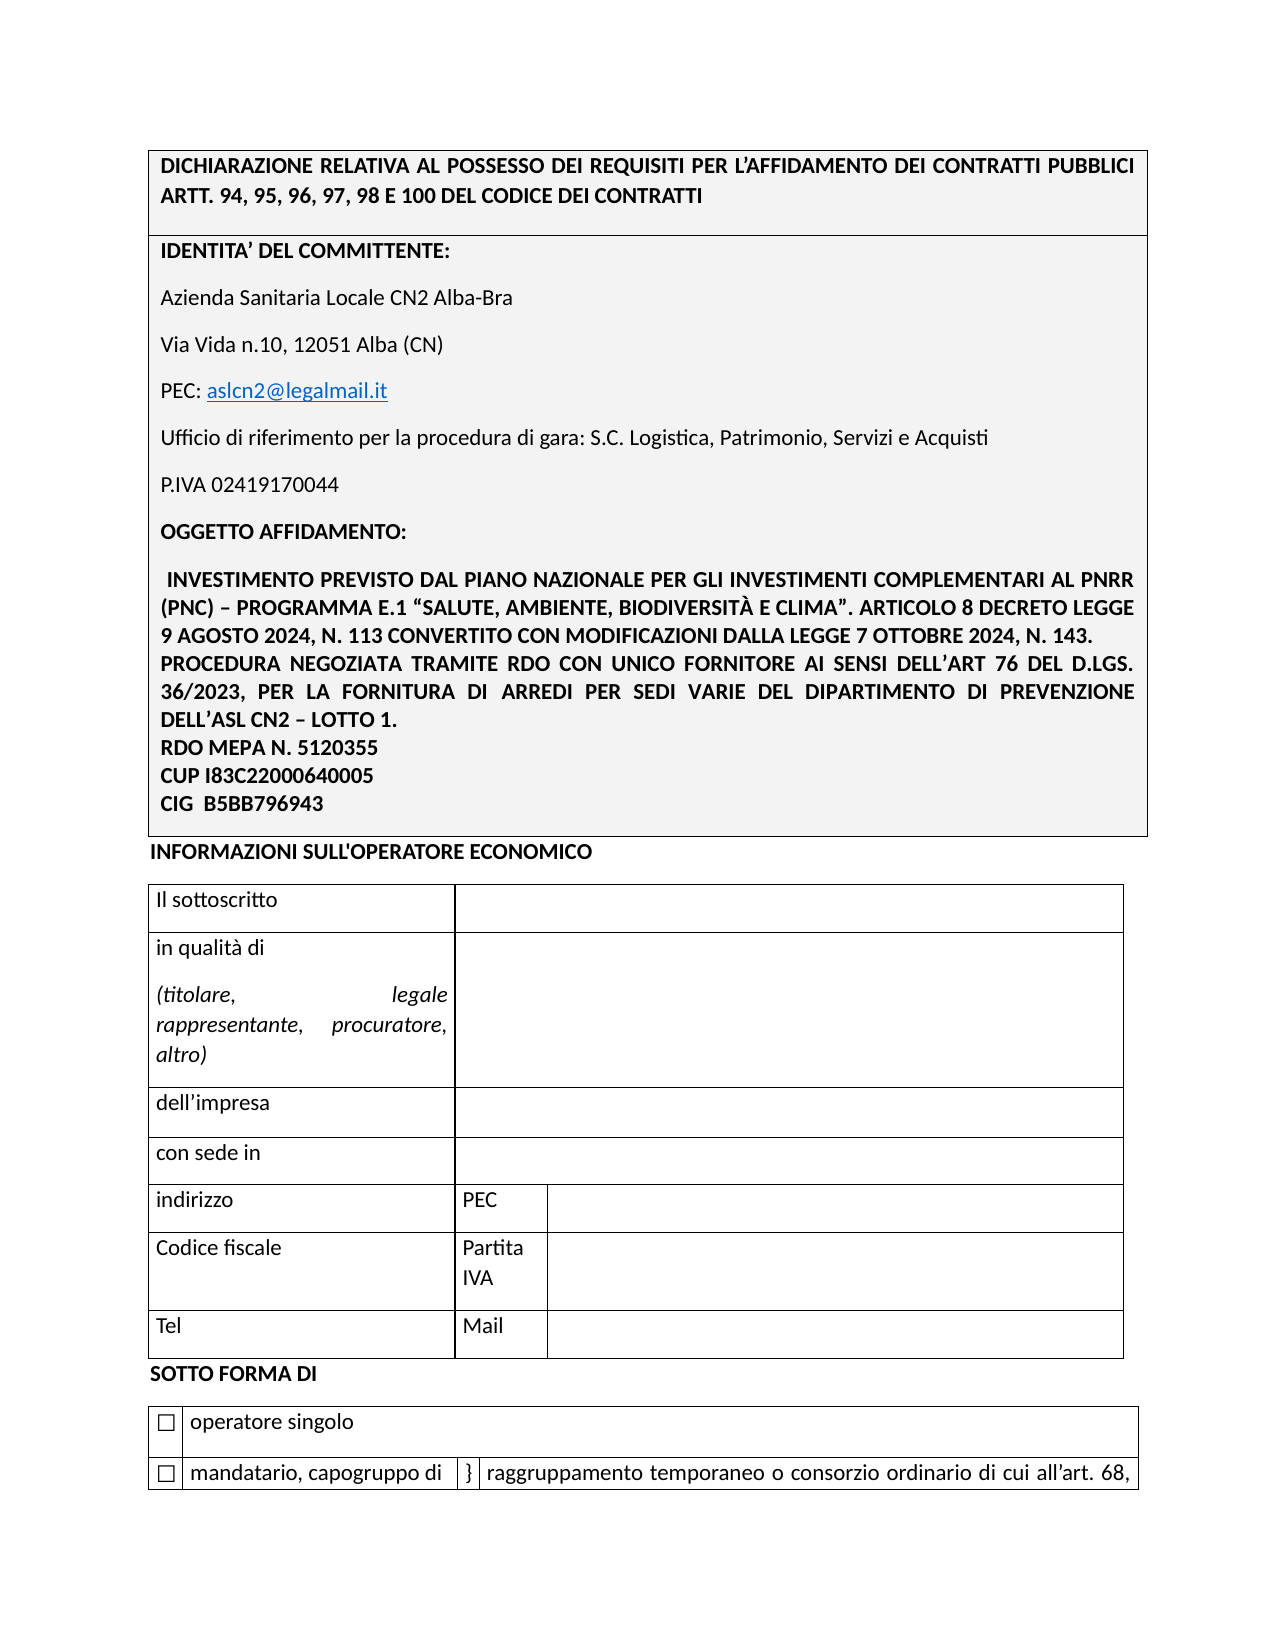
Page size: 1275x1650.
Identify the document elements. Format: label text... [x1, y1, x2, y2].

table_cell dell’impresa [149, 1088, 454, 1137]
text INFORMAZIONI SULL'OPERATORE ECONOMICO [150, 837, 1125, 865]
table_header Il sottoscritto [149, 885, 454, 932]
table_cell con sede in [149, 1138, 454, 1184]
table_header ☐ [149, 1407, 182, 1457]
table_cell PEC [456, 1185, 547, 1232]
text SOTTO FORMA DI [150, 1359, 1125, 1387]
table_cell Mail [456, 1311, 547, 1358]
table_cell Tel [149, 1311, 454, 1358]
table_cell Partita IVA [456, 1233, 547, 1310]
table_cell [548, 1311, 1123, 1358]
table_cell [183, 1458, 457, 1489]
table_header DICHIARAZIONE RELATIVA AL POSSESSO DEI REQUISITI PER L’AFFIDAMENTO DEI CONTRATTI PUBBLICI ARTT. 94, 95, 96, 97, 98 E 100 DEL CODICE DEI CONTRATTI [149, 151, 1147, 235]
table_cell [548, 1185, 1123, 1232]
table_cell } [458, 1458, 479, 1489]
table_cell [456, 1088, 1123, 1137]
table_cell indirizzo [149, 1185, 454, 1232]
table_cell Codice fiscale [149, 1233, 454, 1310]
table_cell ☐ [149, 1458, 182, 1489]
table_header operatore singolo [183, 1407, 1138, 1457]
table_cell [480, 1458, 1138, 1489]
table_cell [548, 1233, 1123, 1310]
table_cell IDENTITA’ DEL COMMITTENTE: Azienda Sanitaria Locale CN2 Alba-Bra Via Vida n.10, 12051 Alba (CN) PEC: aslcn2@legalmail.it Ufficio di riferimento per la procedura di gara: S.C. Logistica, Patrimonio, Servizi e Acquisti P.IVA 02419170044 OGGETTO AFFIDAMENTO: INVESTIMENTO PREVISTO DAL PIANO NAZIONALE PER GLI INVESTIMENTI COMPLEMENTARI AL PNRR (PNC) – PROGRAMMA E.1 “SALUTE, AMBIENTE, BIODIVERSITÀ E CLIMA”. ARTICOLO 8 DECRETO LEGGE 9 AGOSTO 2024, N. 113 CONVERTITO CON MODIFICAZIONI DALLA LEGGE 7 OTTOBRE 2024, N. 143. PROCEDURA NEGOZIATA TRAMITE RDO CON UNICO FORNITORE AI SENSI DELL’ART 76 DEL D.LGS. 36/2023, PER LA FORNITURA DI ARREDI PER SEDI VARIE DEL DIPARTIMENTO DI PREVENZIONE DELL’ASL CN2 – LOTTO 1. RDO MEPA N. 5120355 CUP I83C22000640005 CIG B5BB796943 [149, 236, 1147, 836]
table_cell [456, 1138, 1123, 1184]
table_header [456, 885, 1123, 932]
table_cell [456, 933, 1123, 1087]
table_cell in qualità di (titolare, legale rappresentante, procuratore, altro) [149, 933, 454, 1087]
